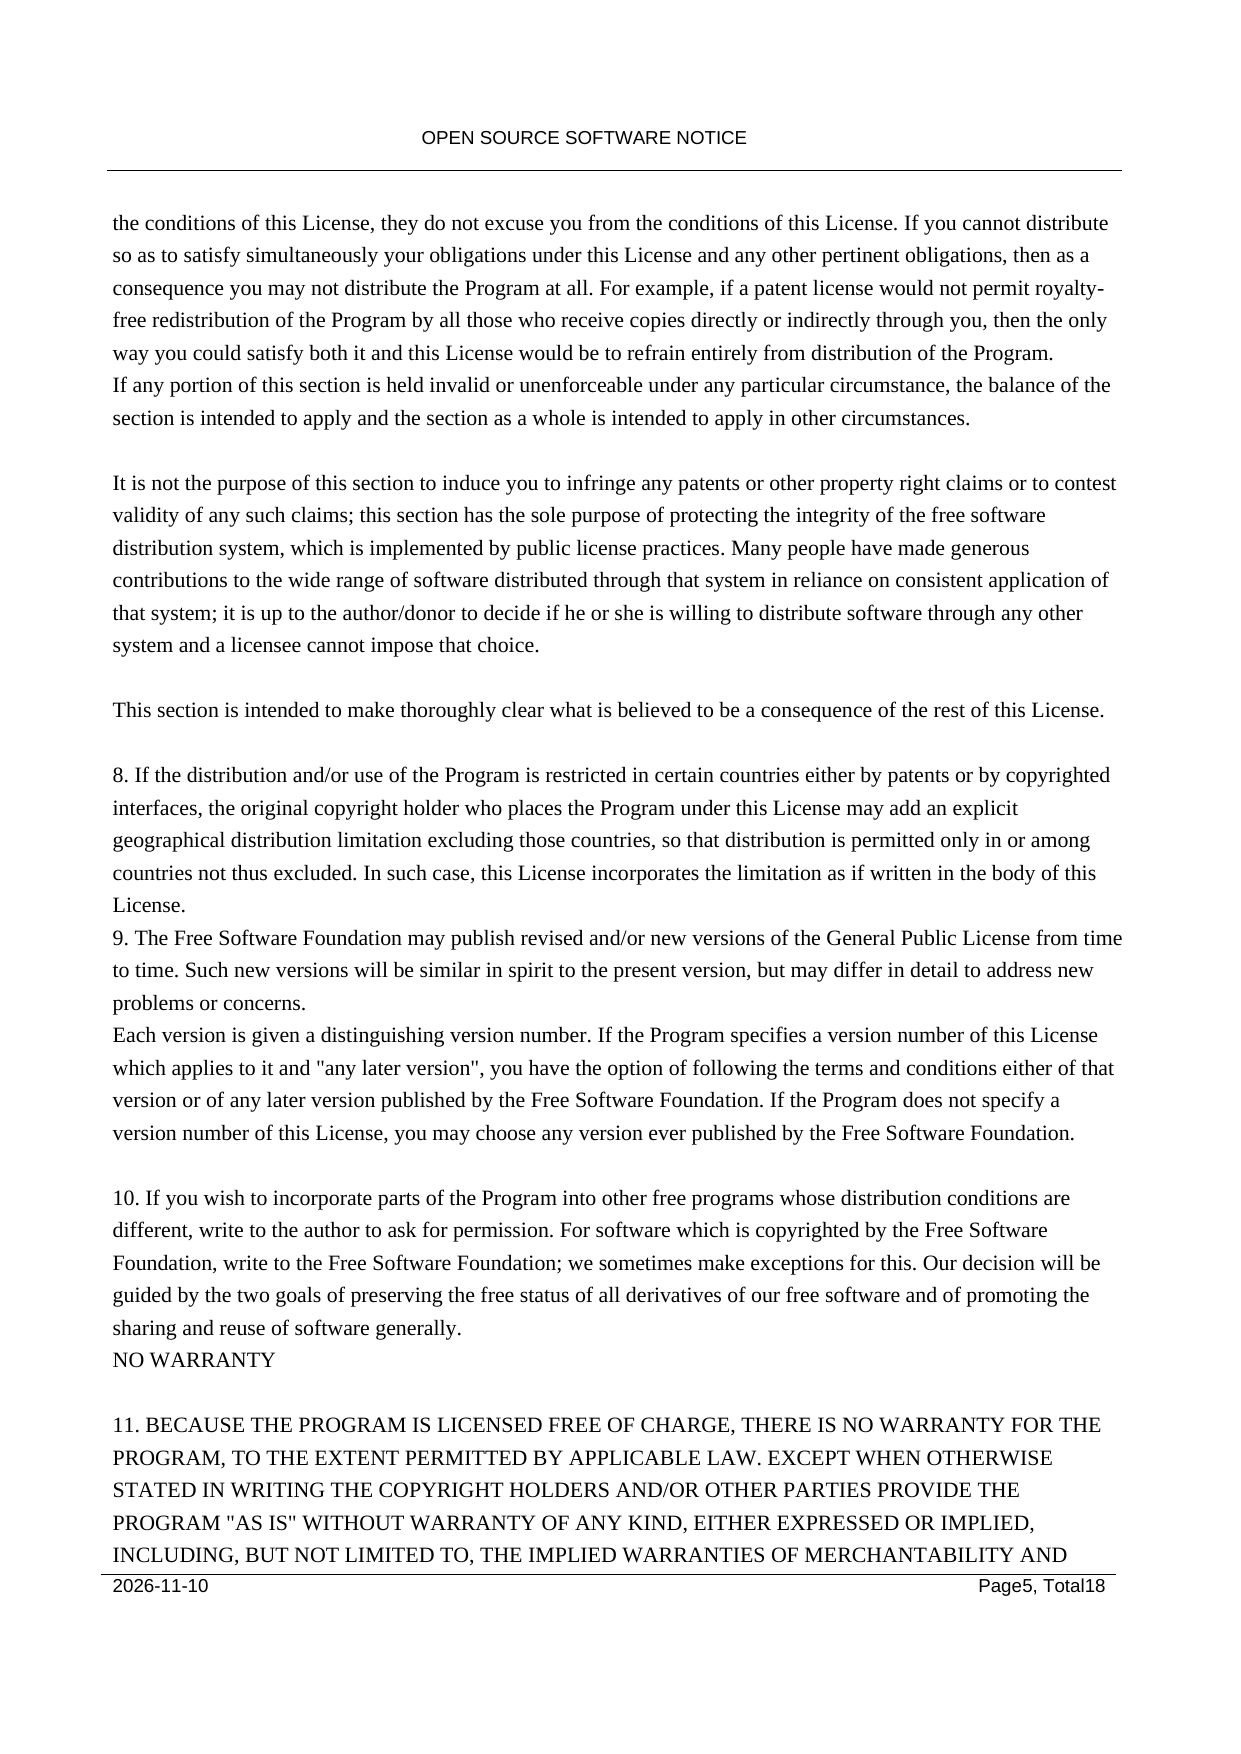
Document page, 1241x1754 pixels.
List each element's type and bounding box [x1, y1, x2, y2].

text [112, 206, 1128, 1571]
